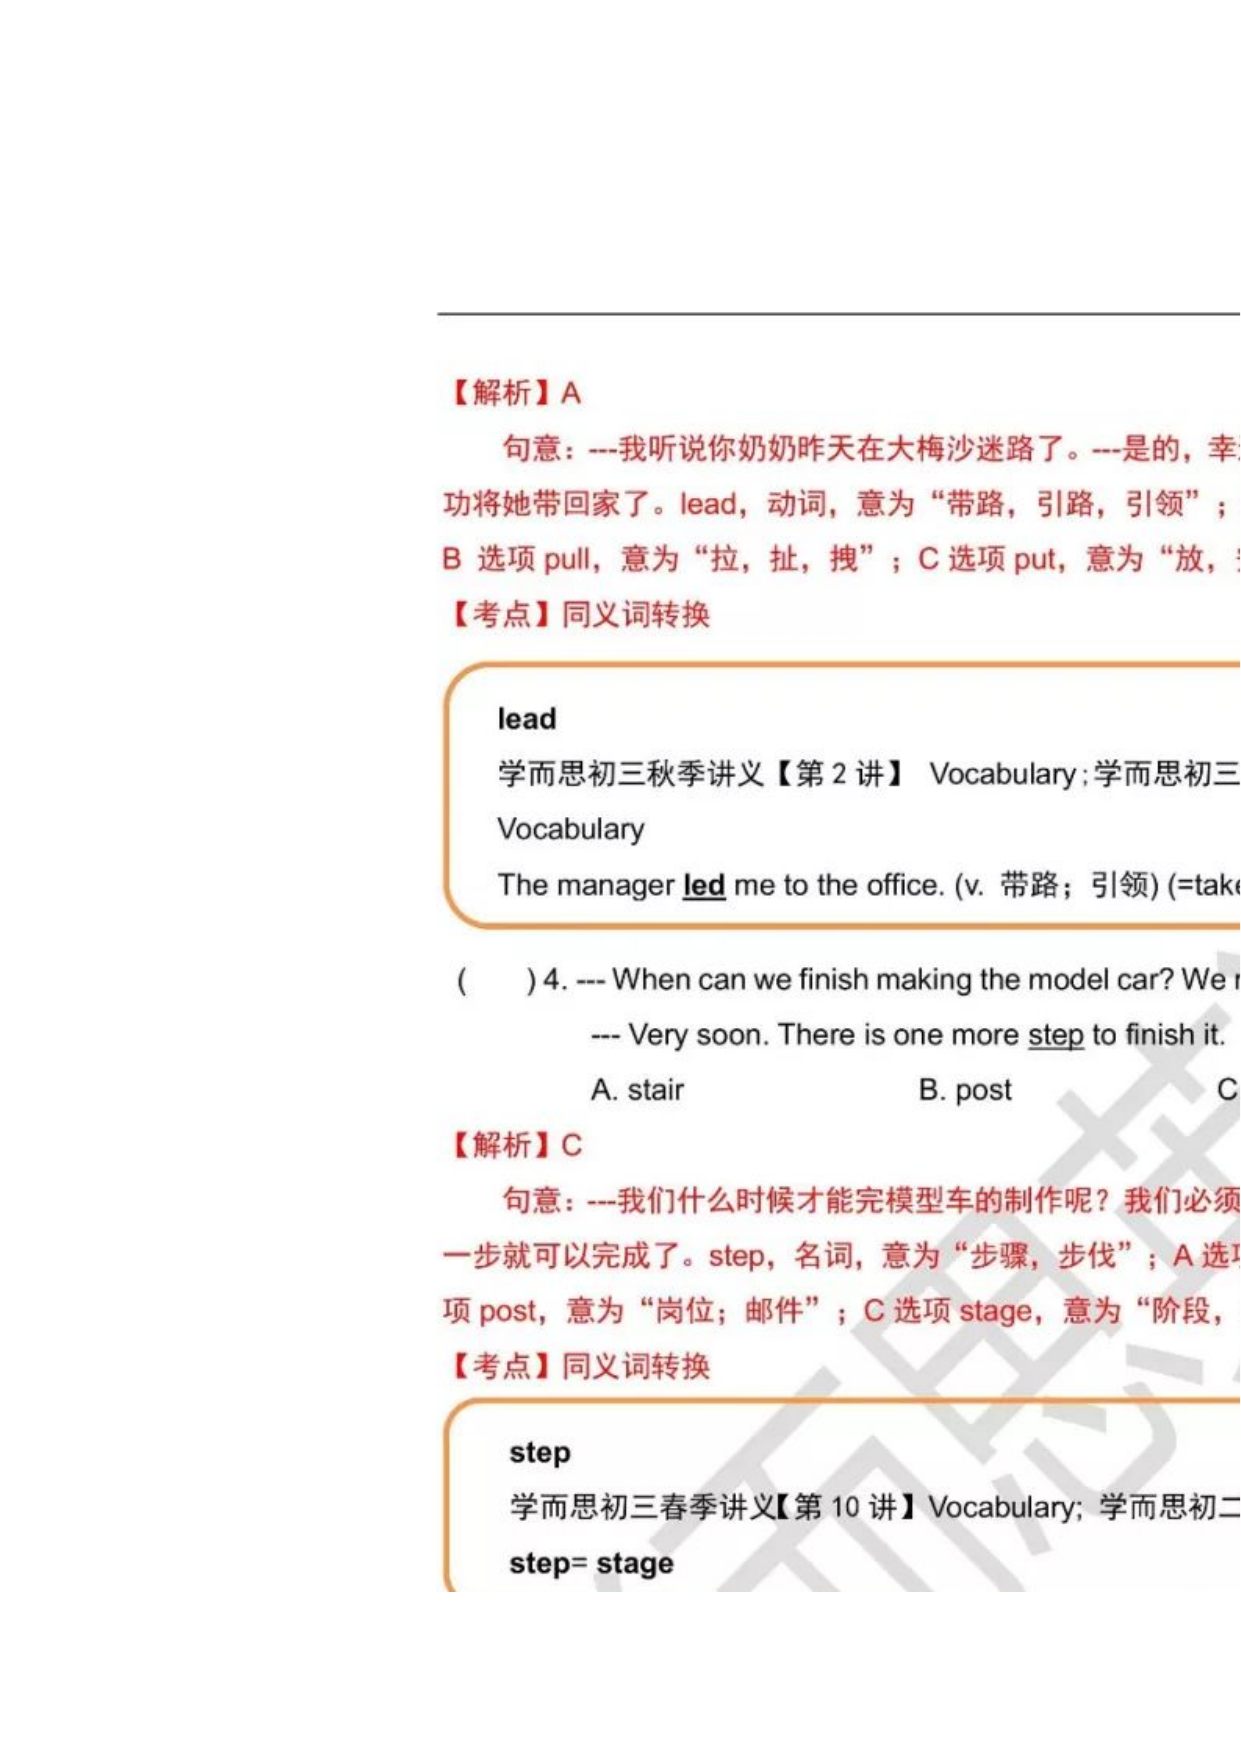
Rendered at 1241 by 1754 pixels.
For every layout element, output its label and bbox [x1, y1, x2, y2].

picture [187, 162, 1241, 1592]
